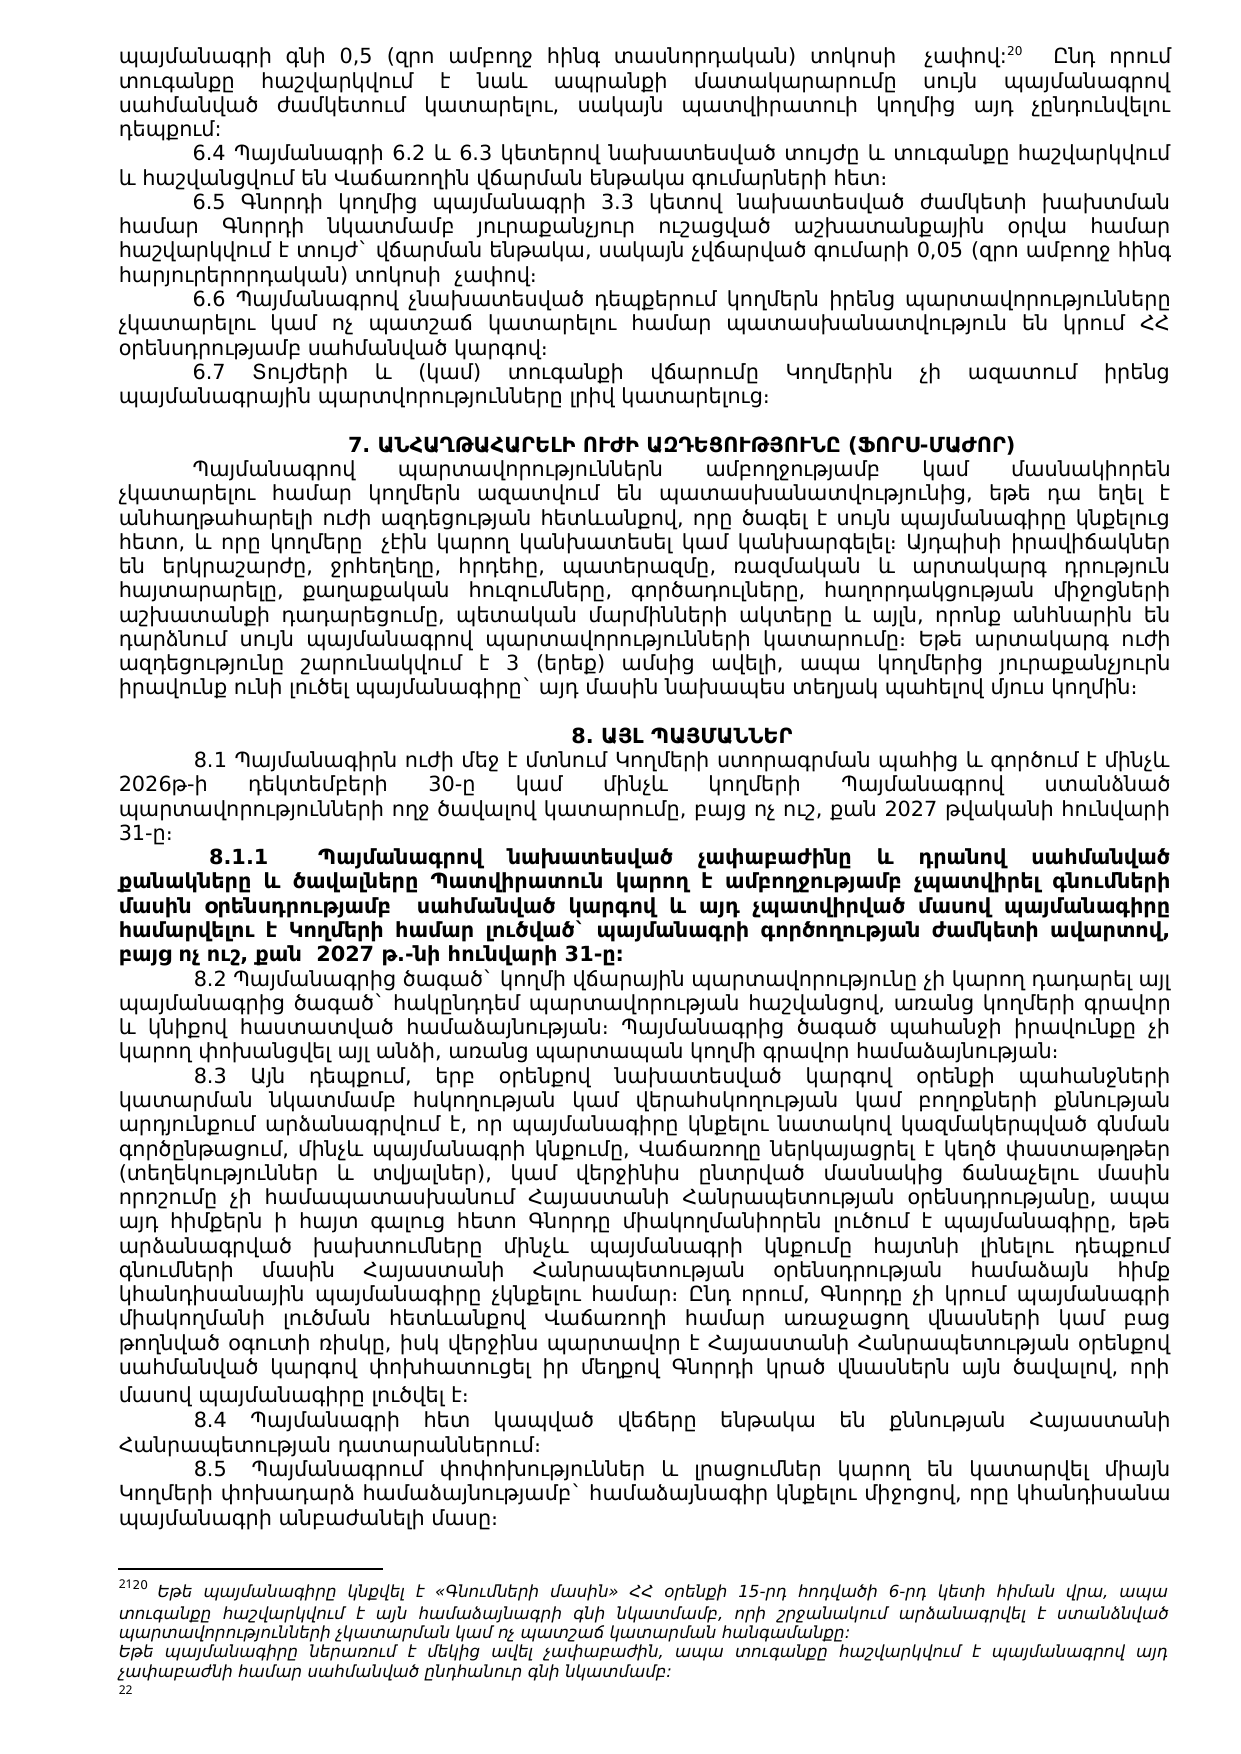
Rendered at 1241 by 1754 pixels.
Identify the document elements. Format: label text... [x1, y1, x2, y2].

text 6.4 Պայմանագրի 6.2 և 6.3 կետերով նախատեսված տույժը և տուգանքը հաշվարկվում և հաշվանցվում են Վաճառողին վճարման ենթակա գումարների հետ։ [118, 141, 1171, 190]
text 7. ԱՆՀԱՂԹԱՀԱՐԵԼԻ ՈՒԺԻ ԱԶԴԵՑՈՒԹՅՈՒՆԸ (ՖՈՐՍ-ՄԱԺՈՐ) [118, 433, 1171, 457]
text 6.7 Տույժերի և (կամ) տուգանքի վճարումը Կողմերին չի ազատում իրենց պայմանագրային պարտվորությունները լրիվ կատարելուց։ [118, 360, 1171, 408]
text 8.5 Պայմանագրում փոփոխություններ և լրացումներ կարող են կատարվել միայն Կողմերի փոխադարձ համաձայնությամբ` համաձայնագիր կնքելու միջոցով, որը կհանդիսանա պայմանագրի անբաժանելի մասը։ [118, 1457, 1171, 1530]
text 6.6 Պայմանագրով չնախատեսված դեպքերում կողմերն իրենց պարտավորությունները չկատարելու կամ ոչ պատշաճ կատարելու համար պատասխանատվություն են կրում ՀՀ օրենսդրությամբ սահմանված կարգով։ [118, 287, 1171, 360]
text 8.1 Պայմանագիրն ուժի մեջ է մտնում Կողմերի ստորագրման պահից և գործում է մինչև 2026թ-ի դեկտեմբերի 30-ը կամ մինչև կողմերի Պայմանագրով ստանձնած պարտավորությունների ողջ ծավալով կատարումը, բայց ոչ ուշ, քան 2027 թվականի հունվարի 31-ը։ [118, 748, 1171, 845]
text Պայմանագրով պարտավորություններն ամբողջությամբ կամ մասնակիորեն չկատարելու համար կողմերն ազատվում են պատասխանատվությունից, եթե դա եղել է անհաղթահարելի ուժի ազդեցության հետևանքով, որը ծագել է սույն պայմանագիրը կնքելուց հետո, և որը կողմերը չէին կարող կանխատեսել կամ կանխարգելել։ Այդպիսի իրավիճակներ են երկրաշարժը, ջրհեղեղը, հրդեհը, պատերազմը, ռազմական և արտակարգ դրություն հայտարարելը, քաղաքական հուզումները, գործադուլները, հաղորդակցության միջոցների աշխատանքի դադարեցումը, պետական մարմինների ակտերը և այլն, որոնք անհնարին են դարձնում սույն պայմանագրով պարտավորությունների կատարումը։ Եթե արտակարգ ուժի ազդեցությունը շարունակվում է 3 (երեք) ամսից ավելի, ապա կողմերից յուրաքանչյուրն իրավունք ունի լուծել պայմանագիրը` այդ մասին նախապես տեղյակ պահելով մյուս կողմին։ [118, 457, 1171, 700]
text 8.1.1 Պայմանագրով նախատեսված չափաբաժինը և դրանով սահմանված քանակները և ծավալները Պատվիրատուն կարող է ամբողջությամբ չպատվիրել գնումների մասին օրենսդրությամբ սահմանված կարգով և այդ չպատվիրված մասով պայմանագիրը համարվելու է Կողմերի համար լուծված` պայմանագրի գործողության ժամկետի ավարտով, բայց ոչ ուշ, քան 2027 թ.-նի հունվարի 31-ը: [118, 845, 1171, 967]
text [118, 44, 1171, 141]
text 8.3 Այն դեպքում, երբ օրենքով նախատեսված կարգով օրենքի պահանջների կատարման նկատմամբ հսկողության կամ վերահսկողության կամ բողոքների քննության արդյունքում արձանագրվում է, որ պայմանագիրը կնքելու նատակով կազմակերպված գնման գործընթացում, մինչև պայմանագրի կնքումը, Վաճառողը ներկայացրել է կեղծ փաստաթղթեր (տեղեկություններ և տվյալներ), կամ վերջինիս ընտրված մասնակից ճանաչելու մասին որոշումը չի համապատասխանում Հայաստանի Հանրապետության օրենսդրությանը, ապա այդ հիմքերն ի հայտ գալուց հետո Գնորդը միակողմանիորեն լուծում է պայմանագիրը, եթե արձանագրված խախտումները մինչև պայմանագրի կնքումը հայտնի լինելու դեպքում գնումների մասին Հայաստանի Հանրապետության օրենսդրության համաձայն հիմք կհանդիսանային պայմանագիրը չկնքելու համար։ Ընդ որում, Գնորդը չի կրում պայմանագրի միակողմանի լուծման հետևանքով Վաճառողի համար առաջացող վնասների կամ բաց թողնված օգուտի ռիսկը, իսկ վերջինս պարտավոր է Հայաստանի Հանրապետության օրենքով սահմանված կարգով փոխհատուցել իր մեղքով Գնորդի կրած վնասներն այն ծավալով, որի մասով պայմանագիրը լուծվել է։ [118, 1064, 1171, 1408]
text 8.4 Պայմանագրի հետ կապված վեճերը ենթակա են քննության Հայաստանի Հանրապետության դատարաններում։ [118, 1408, 1171, 1457]
text 8.2 Պայմանագրից ծագած` կողմի վճարային պարտավորությունը չի կարող դադարել այլ պայմանագրից ծագած` հակընդդեմ պարտավորության հաշվանցով, առանց կողմերի գրավոր և կնիքով հաստատված համաձայնության։ Պայմանագրից ծագած պահանջի իրավունքը չի կարող փոխանցվել այլ անձի, առանց պարտապան կողմի գրավոր համաձայնության։ [118, 967, 1171, 1064]
text 8. ԱՅԼ ՊԱՅՄԱՆՆԵՐ [118, 724, 1171, 748]
text 6.5 Գնորդի կողմից պայմանագրի 3.3 կետով նախատեսված ժամկետի խախտման համար Գնորդի նկատմամբ յուրաքանչյուր ուշացված աշխատանքային օրվա համար հաշվարկվում է տույժ` վճարման ենթակա, սակայն չվճարված գումարի 0,05 (զրո ամբողջ հինգ հարյուրերորդական) տոկոսի չափով։ [118, 190, 1171, 287]
